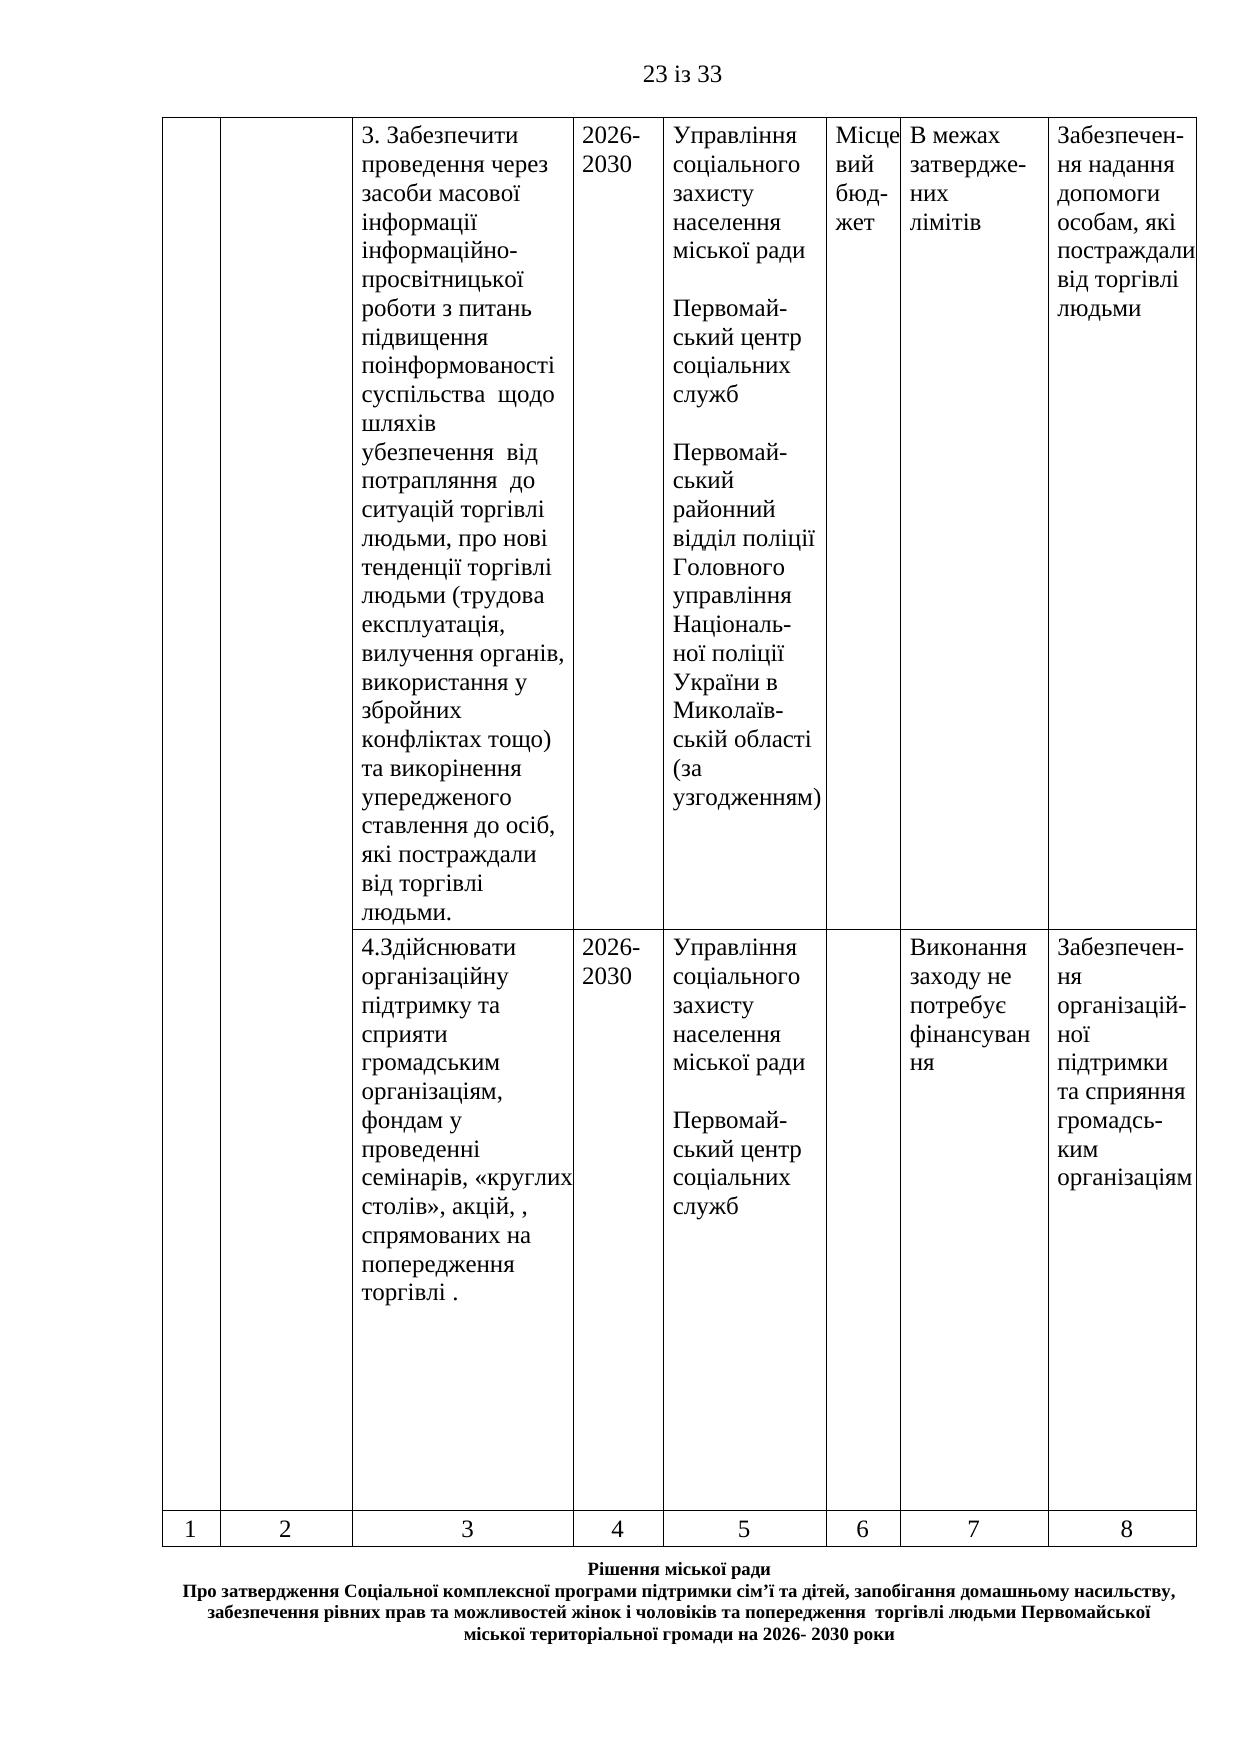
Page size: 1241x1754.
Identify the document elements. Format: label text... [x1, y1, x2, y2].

table_cell 7 [901, 1511, 1048, 1546]
table_cell [221, 118, 352, 1510]
table_cell 1 [163, 1511, 220, 1546]
table_cell Виконання заходу не потребує фінансування [901, 930, 1048, 1510]
table_cell Управління соціального захисту населення міської ради Первомай-ський центр соціальних служб Первомай-ський районний відділ поліції Головного управління Національ- ної поліції України в Миколаїв-ській області (за узгодженням) [664, 118, 826, 928]
table_cell 2 [221, 1511, 352, 1546]
table_cell Забезпечен-ня організацій-ної підтримки та сприяння громадсь-ким організаціям [1049, 930, 1196, 1510]
table_cell 4 [574, 1511, 663, 1546]
table_cell 2026-2030 [574, 118, 663, 928]
table_cell 3. Забезпечити проведення через засоби масової інформації інформаційно-просвітницької роботи з питань підвищення поінформованості суспільства щодо шляхів убезпечення від потрапляння до ситуацій торгівлі людьми, про нові тенденції торгівлі людьми (трудова експлуатація, вилучення органів, використання у збройних конфліктах тощо) та викорінення упередженого ставлення до осіб, які постраждали від торгівлі людьми. [353, 118, 573, 928]
table_cell Місцевий бюд-жет [827, 118, 900, 928]
table_cell 3 [353, 1511, 573, 1546]
table_cell 8 [1049, 1511, 1196, 1546]
table_cell 4.Здійснювати організаційну підтримку та сприяти громадським організаціям, фондам у проведенні семінарів, «круглих столів», акцій, , спрямованих на попередження торгівлі . [353, 930, 573, 1510]
table_cell 2026-2030 [574, 930, 663, 1510]
table_cell В межах затвердже-них лімітів [901, 118, 1048, 928]
table_cell 5 [664, 1511, 826, 1546]
table_cell 6 [827, 1511, 900, 1546]
table_cell Управління соціального захисту населення міської ради Первомай-ський центр соціальних служб [664, 930, 826, 1510]
table_cell [163, 118, 220, 1510]
table_cell Забезпечен-ня надання допомоги особам, які постраждали від торгівлі людьми [1049, 118, 1196, 928]
table_cell [827, 930, 900, 1510]
